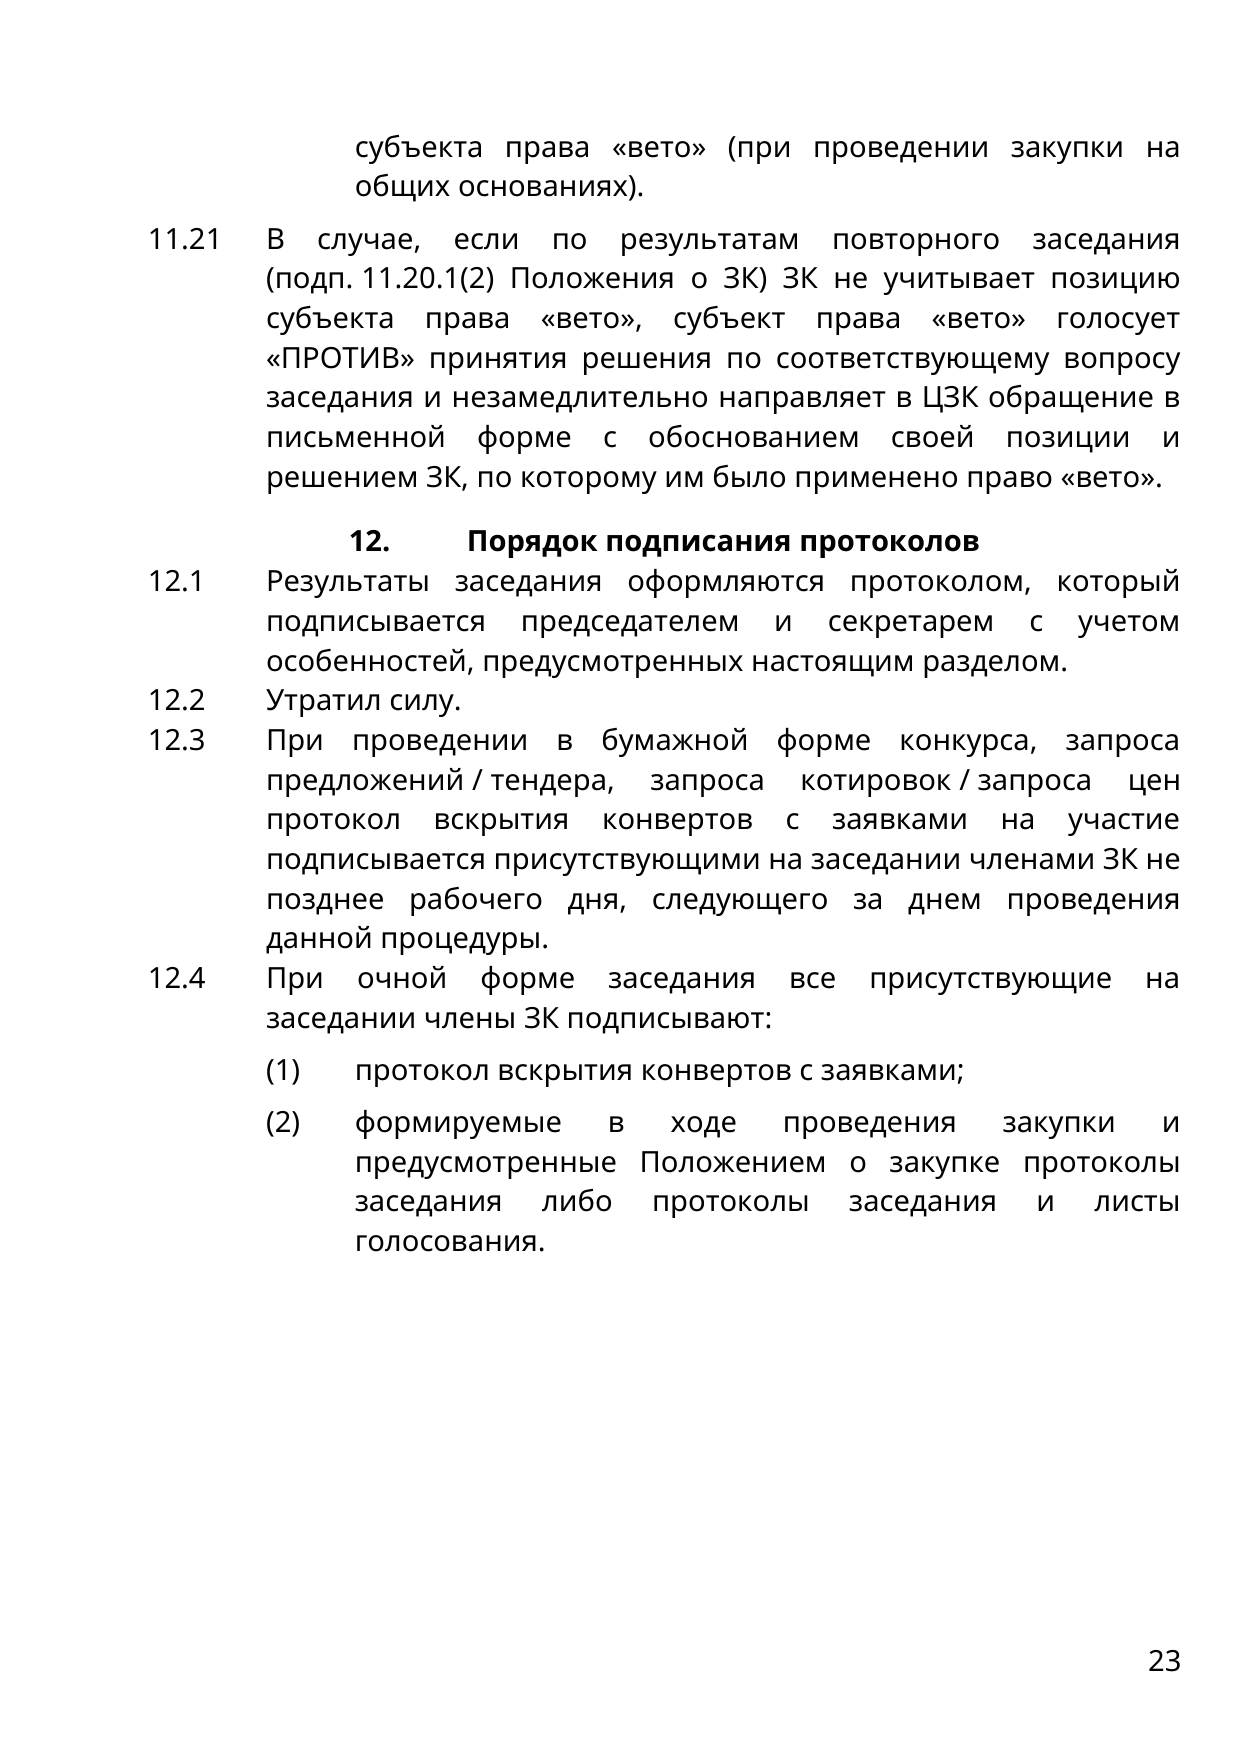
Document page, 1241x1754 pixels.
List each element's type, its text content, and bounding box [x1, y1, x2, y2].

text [266, 126, 1181, 205]
list Порядок подписания протоколов [148, 521, 1181, 560]
list При очной форме заседания все присутствующие на заседании члены ЗК подписывают: [148, 957, 1181, 1037]
text В случае, если по результатам повторного заседания (подп. 11.20(2) Положения о ЗК) ЗК не учитывает позицию субъекта права «вето», субъект права «вето» голосует «ПРОТИВ» принятия решения по соответствующему вопросу заседания и незамедлительно направляет в ЦЗК обращение в письменной форме с обоснованием своей позиции и решением ЗК, по которому им было применено право «вето». [148, 218, 1181, 496]
list протокол вскрытия конвертов с заявками; [266, 1049, 1181, 1089]
list формируемые в ходе проведения закупки и предусмотренные Положением о закупке протоколы заседания либо протоколы заседания и листы голосования. [266, 1101, 1181, 1260]
list Результаты заседания оформляются протоколом, который подписывается председателем и секретарем с учетом особенностей, предусмотренных настоящим разделом. [148, 560, 1181, 679]
list Утратил силу. [148, 679, 1181, 719]
list При проведении в бумажной форме конкурса, запроса предложений / тендера, запроса котировок / запроса цен протокол вскрытия конвертов с заявками на участие подписывается присутствующими на заседании членами ЗК не позднее рабочего дня, следующего за днем проведения данной процедуры. [148, 719, 1181, 957]
